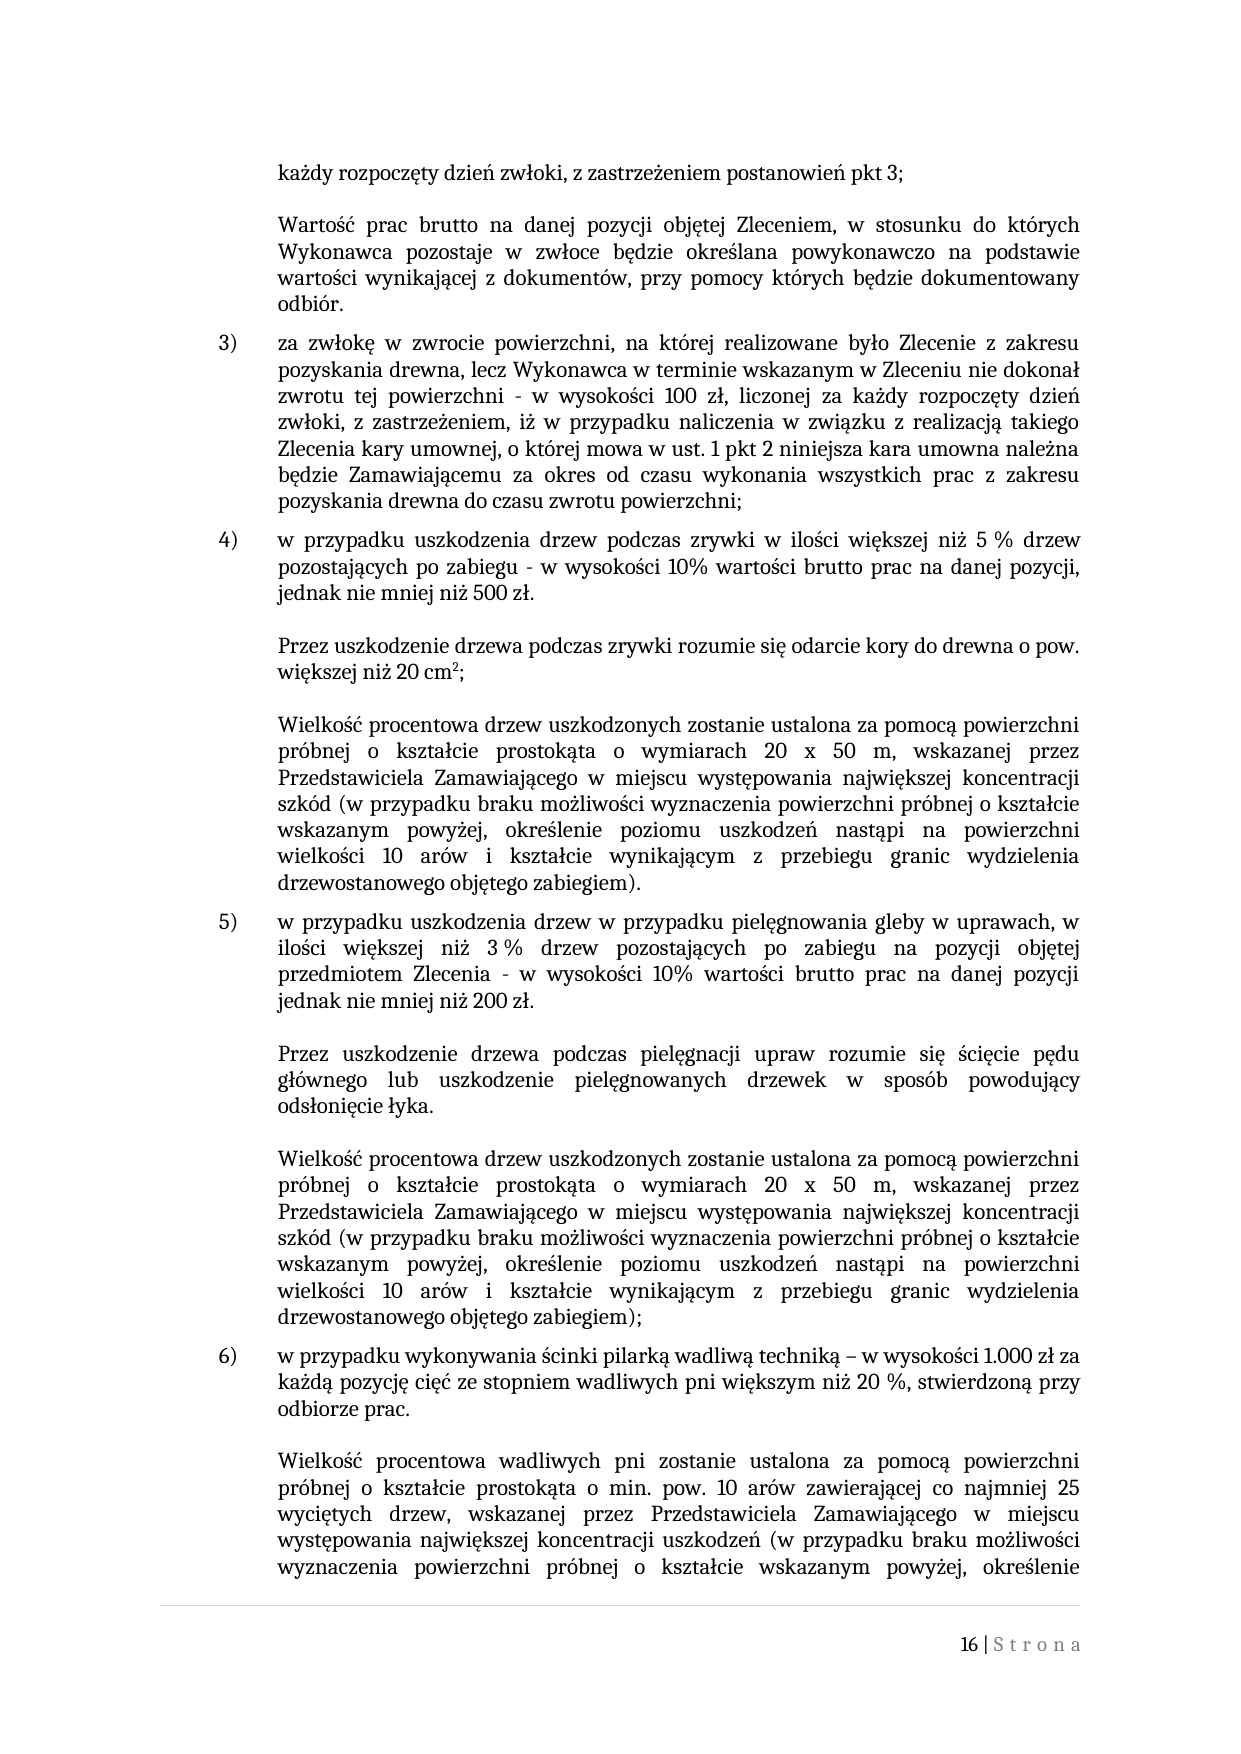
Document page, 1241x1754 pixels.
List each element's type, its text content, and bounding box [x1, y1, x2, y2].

list w przypadku uszkodzenia drzew w przypadku pielęgnowania gleby w uprawach, w ilości większej niż 3 % drzew pozostających po zabiegu na pozycji objętej przedmiotem Zlecenia - w wysokości 10% wartości brutto prac na danej pozycji jednak nie mniej niż 200 zł. Przez uszkodzenie drzewa podczas pielęgnacji upraw rozumie się ścięcie pędu głównego lub uszkodzenie pielęgnowanych drzewek w sposób powodujący odsłonięcie łyka. Wielkość procentowa drzew uszkodzonych zostanie ustalona za pomocą powierzchni próbnej o kształcie prostokąta o wymiarach 20 x 50 m, wskazanej przez Przedstawiciela Zamawiającego w miejscu występowania największej koncentracji szkód (w przypadku braku możliwości wyznaczenia powierzchni próbnej o kształcie wskazanym powyżej, określenie poziomu uszkodzeń nastąpi na powierzchni wielkości 10 arów i kształcie wynikającym z przebiegu granic wydzielenia drzewostanowego objętego zabiegiem); [218, 908, 1081, 1330]
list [218, 1343, 1081, 1580]
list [218, 159, 1081, 318]
list za zwłokę w zwrocie powierzchni, na której realizowane było Zlecenie z zakresu pozyskania drewna, lecz Wykonawca w terminie wskazanym w Zleceniu nie dokonał zwrotu tej powierzchni - w wysokości 100 zł, liczonej za każdy rozpoczęty dzień zwłoki, z zastrzeżeniem, iż w przypadku naliczenia w związku z realizacją takiego Zlecenia kary umownej, o której mowa w ust. 1 pkt 2 niniejsza kara umowna należna będzie Zamawiającemu za okres od czasu wykonania wszystkich prac z zakresu pozyskania drewna do czasu zwrotu powierzchni; [218, 330, 1081, 514]
list w przypadku uszkodzenia drzew podczas zrywki w ilości większej niż 5 % drzew pozostających po zabiegu - w wysokości 10% wartości brutto prac na danej pozycji, jednak nie mniej niż 500 zł. Przez uszkodzenie drzewa podczas zrywki rozumie się odarcie kory do drewna o pow. większej niż 20 cm2; Wielkość procentowa drzew uszkodzonych zostanie ustalona za pomocą powierzchni próbnej o kształcie prostokąta o wymiarach 20 x 50 m, wskazanej przez Przedstawiciela Zamawiającego w miejscu występowania największej koncentracji szkód (w przypadku braku możliwości wyznaczenia powierzchni próbnej o kształcie wskazanym powyżej, określenie poziomu uszkodzeń nastąpi na powierzchni wielkości 10 arów i kształcie wynikającym z przebiegu granic wydzielenia drzewostanowego objętego zabiegiem). [218, 527, 1081, 896]
